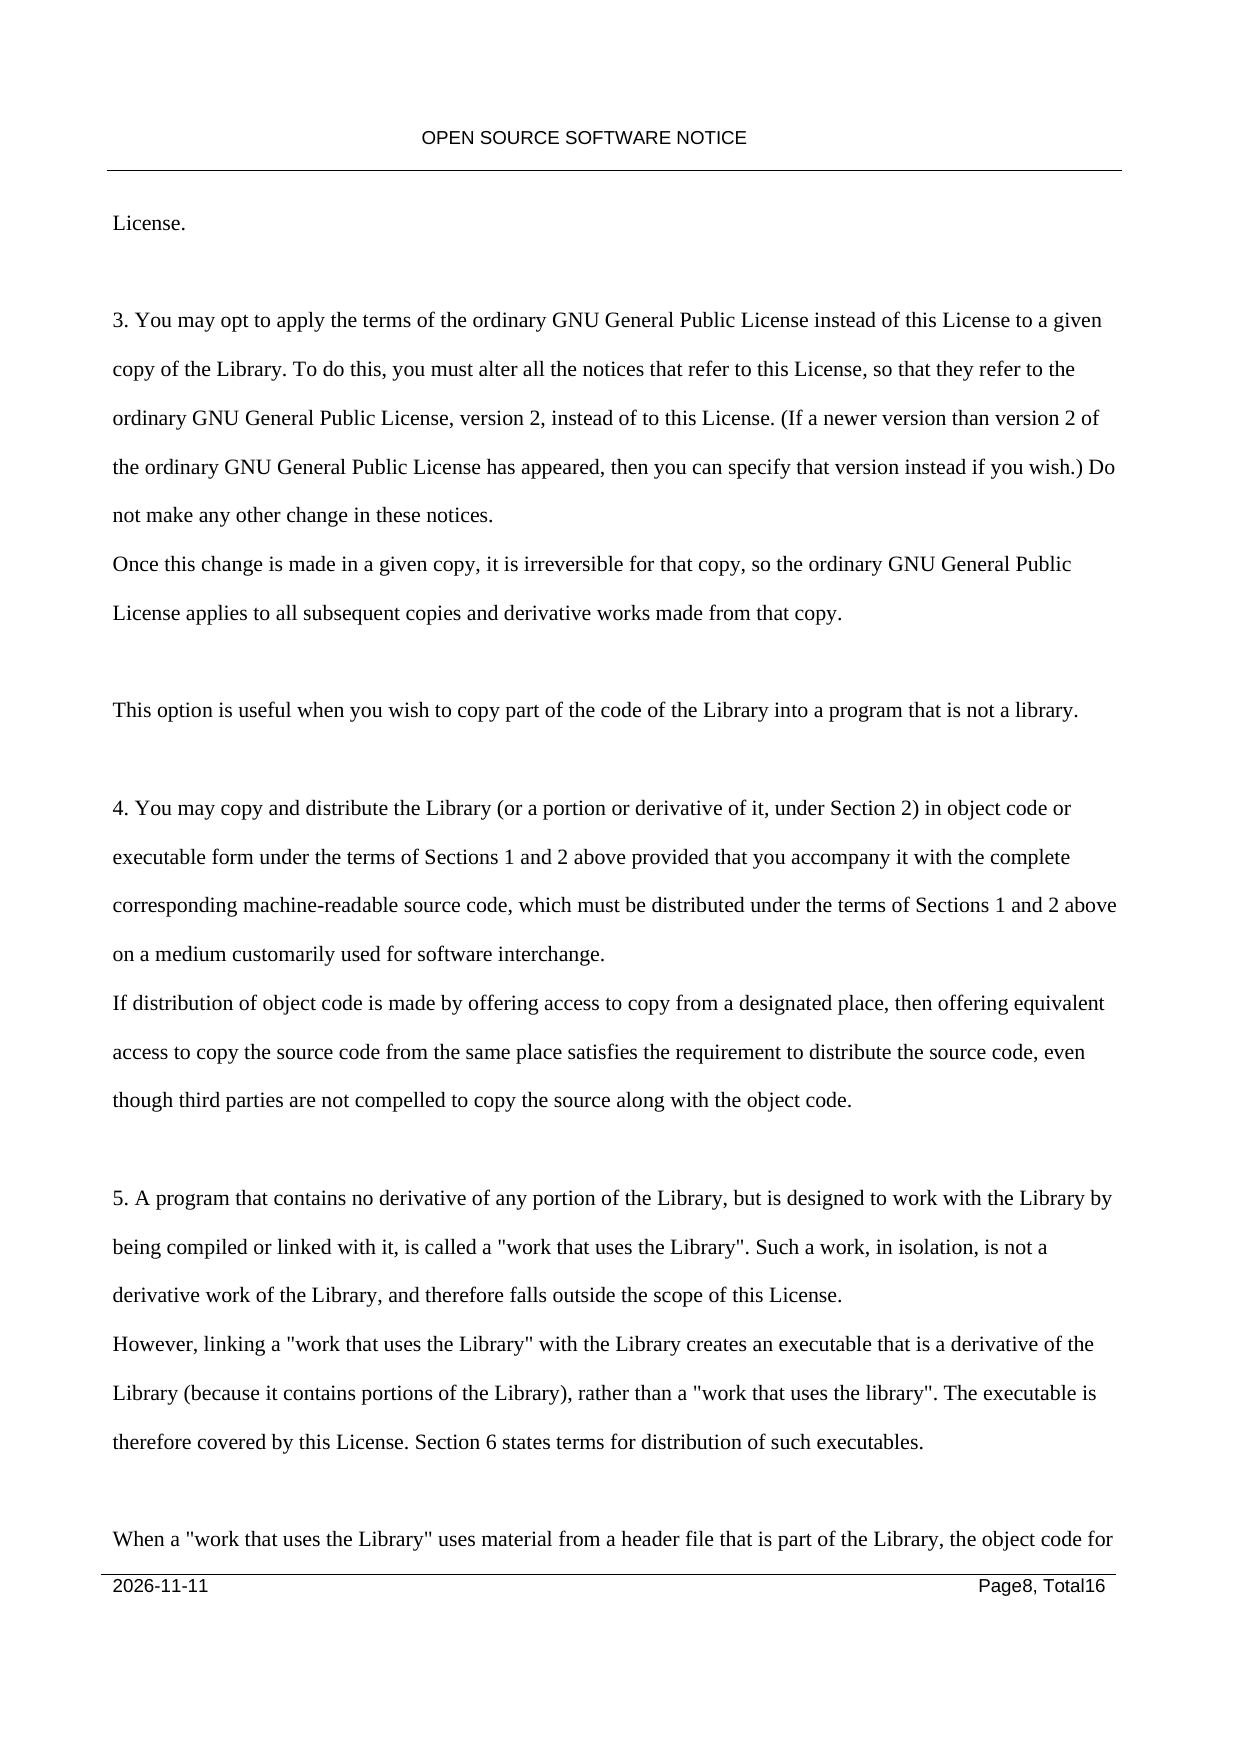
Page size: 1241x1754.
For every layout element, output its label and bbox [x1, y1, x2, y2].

text [112, 206, 1128, 1555]
